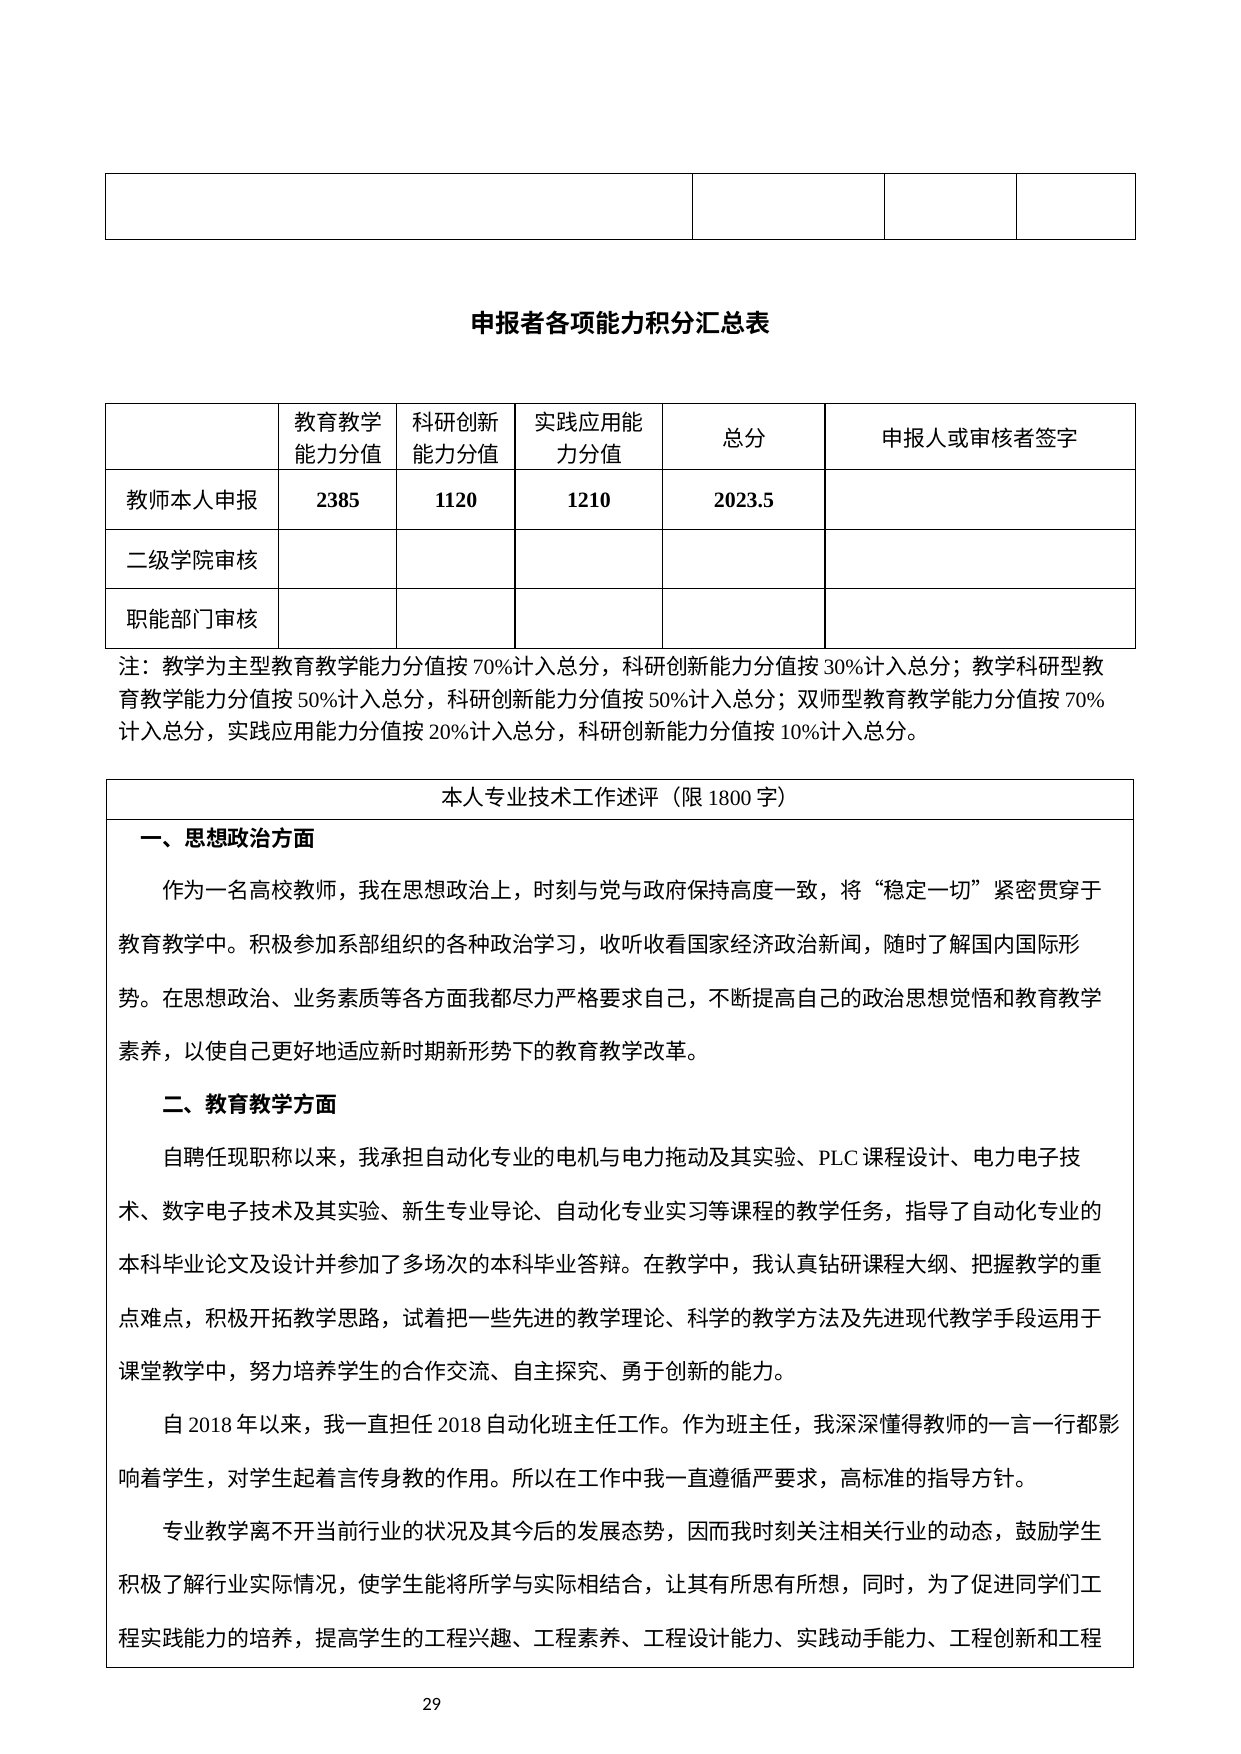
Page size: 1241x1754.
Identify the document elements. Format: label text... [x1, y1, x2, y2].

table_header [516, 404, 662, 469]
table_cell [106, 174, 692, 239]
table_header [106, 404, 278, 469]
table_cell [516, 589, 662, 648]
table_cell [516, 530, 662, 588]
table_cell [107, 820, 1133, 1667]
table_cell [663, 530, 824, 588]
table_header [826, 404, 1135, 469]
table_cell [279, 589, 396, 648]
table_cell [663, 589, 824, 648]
text 注：教学为主型教育教学能力分值按70%计入总分，科研创新能力分值按30%计入总分；教学科研型教育教学能力分值按50%计入总分，科研创新能力分值按50%计入总分；双师型教育教学能力分值按70%计入总分，实践应用能力分值按20%计入总分，科研创新能力分值按10%计入总分。 [118, 649, 1122, 746]
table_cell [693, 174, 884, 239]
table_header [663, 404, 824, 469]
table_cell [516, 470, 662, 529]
text 申报者各项能力积分汇总表 [118, 289, 1122, 354]
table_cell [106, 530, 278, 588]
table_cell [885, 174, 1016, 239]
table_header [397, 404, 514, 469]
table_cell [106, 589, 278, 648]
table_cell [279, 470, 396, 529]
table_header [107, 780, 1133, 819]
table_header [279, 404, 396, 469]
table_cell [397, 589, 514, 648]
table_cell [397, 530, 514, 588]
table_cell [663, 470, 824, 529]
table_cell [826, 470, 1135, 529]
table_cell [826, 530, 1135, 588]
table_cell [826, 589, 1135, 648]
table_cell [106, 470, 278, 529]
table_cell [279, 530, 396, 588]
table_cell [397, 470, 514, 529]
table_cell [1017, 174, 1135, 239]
